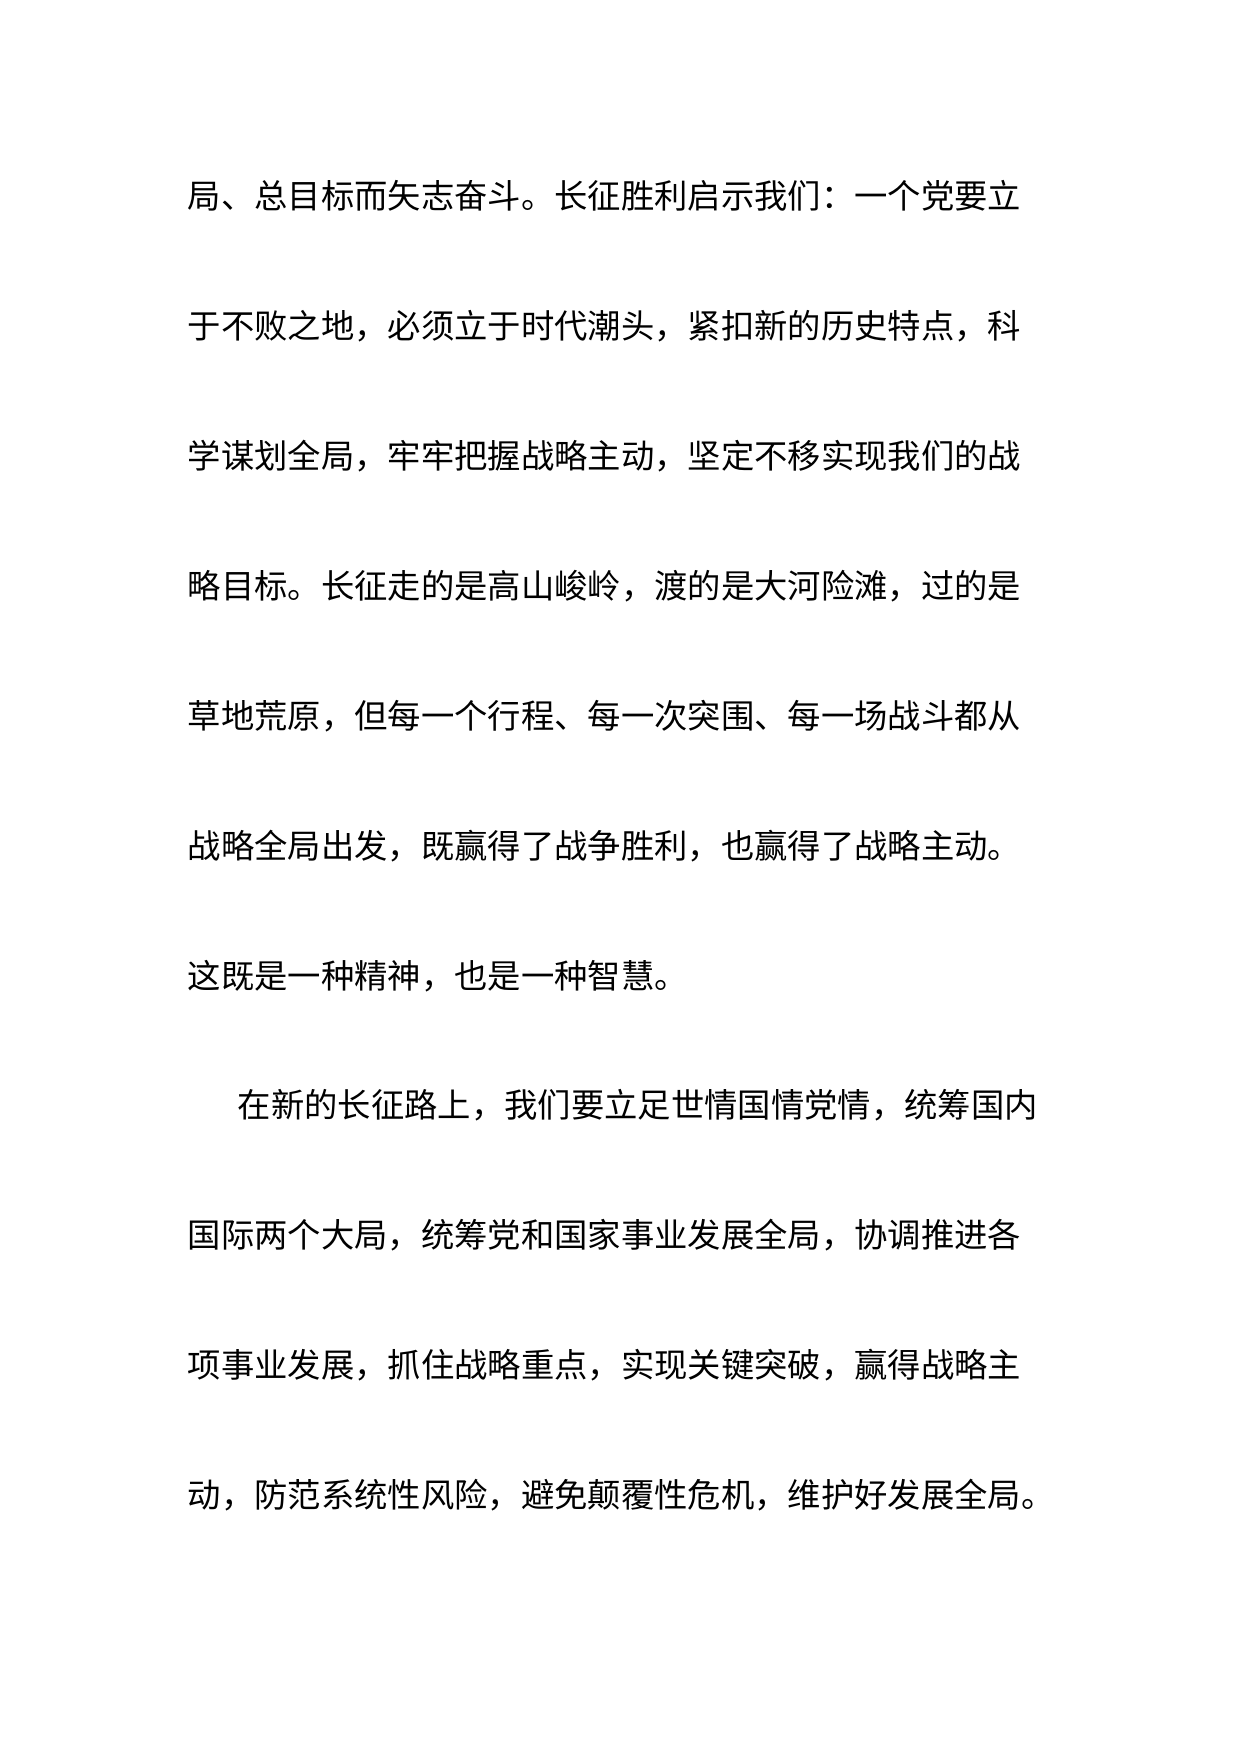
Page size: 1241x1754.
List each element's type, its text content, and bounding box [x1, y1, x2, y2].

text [187, 162, 1053, 1007]
text 在新的长征路上，我们要立足世情国情党情，统筹国内国际两个大局，统筹党和国家事业发展全局，协调推进各项事业发展，抓住战略重点，实现关键突破，赢得战略主动，防范系统性风险，避免颠覆性危机，维护好发展全局。 [187, 1071, 1053, 1526]
